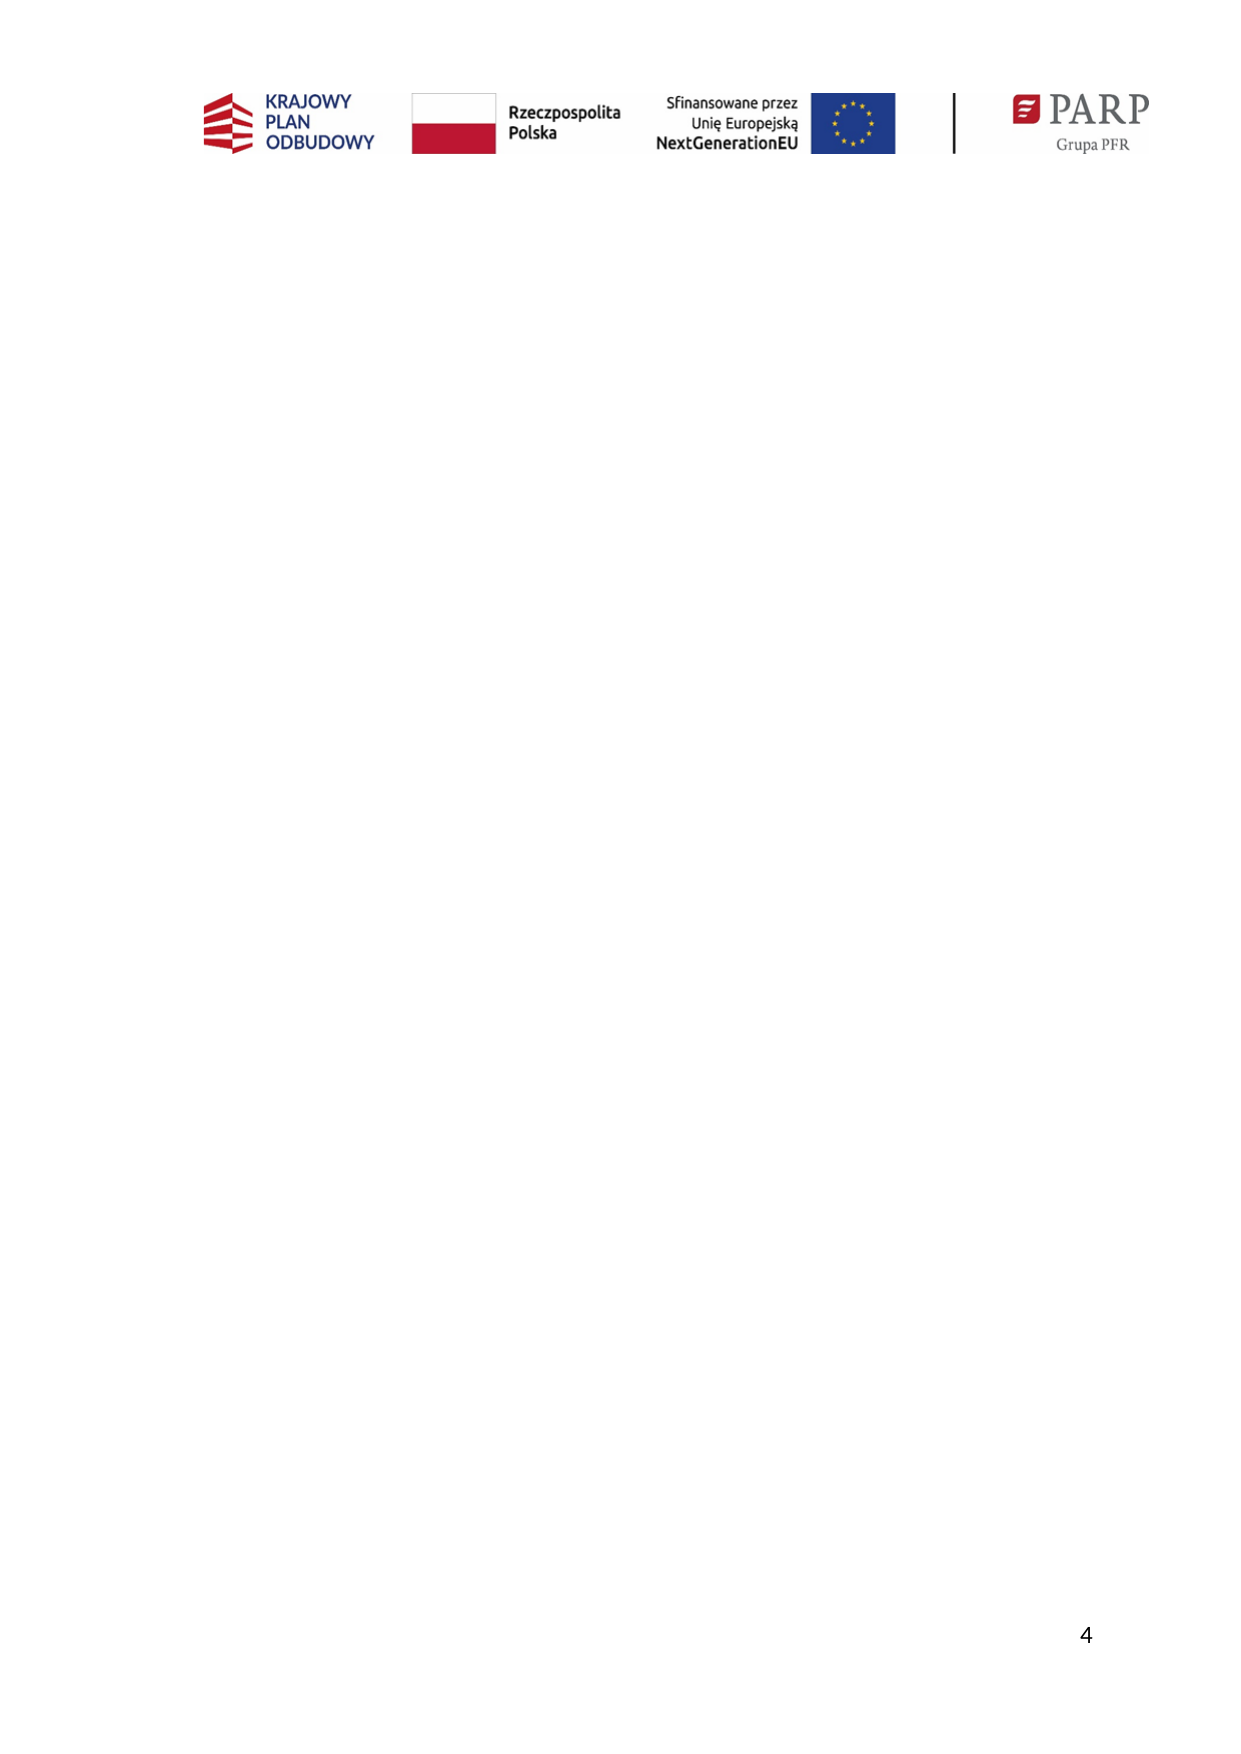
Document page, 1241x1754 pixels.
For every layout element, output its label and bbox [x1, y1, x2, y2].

picture [203, 93, 1149, 154]
